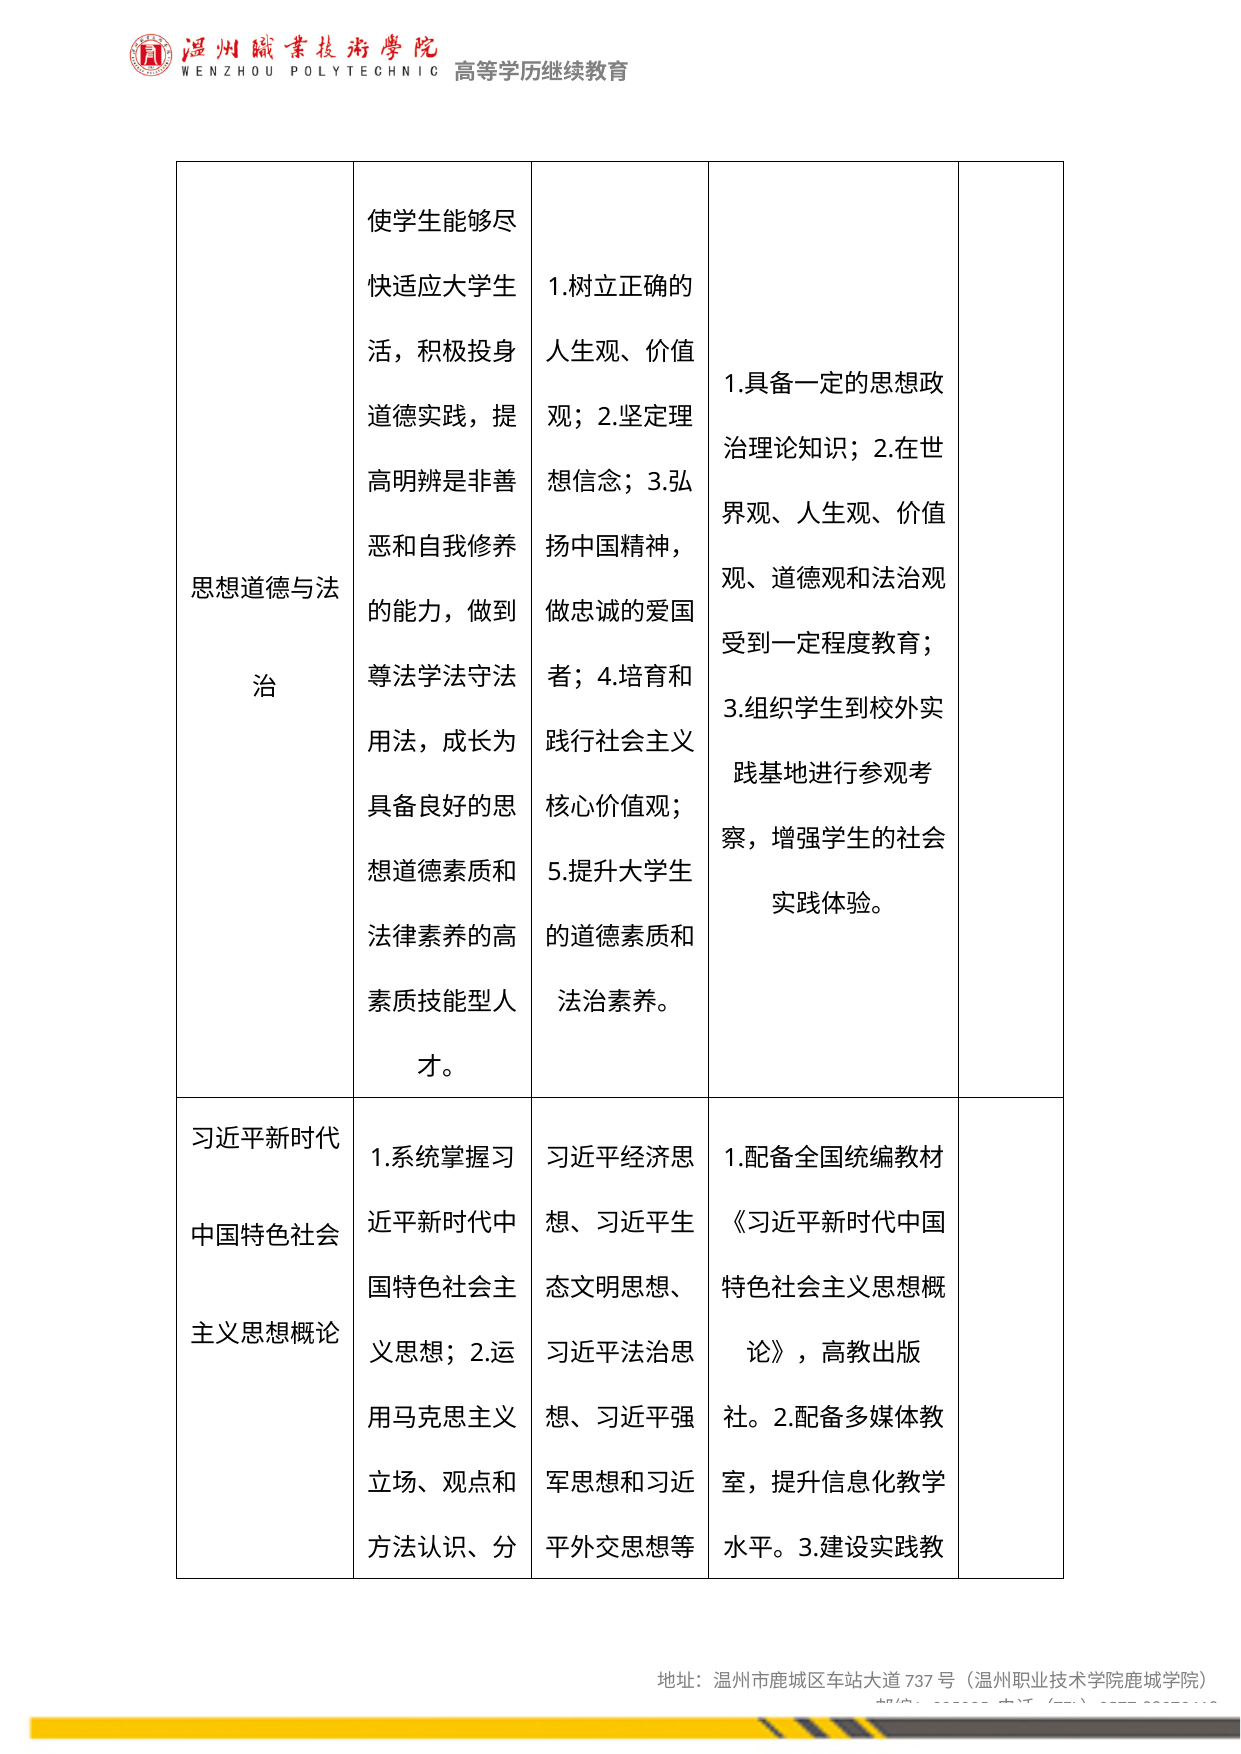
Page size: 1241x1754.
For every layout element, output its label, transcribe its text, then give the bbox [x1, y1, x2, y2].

picture [0, 1703, 1241, 1754]
table_cell [959, 162, 1063, 1097]
table_cell 使学生能够尽快适应大学生活，积极投身道德实践，提高明辨是非善恶和自我修养的能力，做到尊法学法守法用法，成长为具备良好的思想道德素质和法律素养的高素质技能型人才。 [354, 162, 531, 1097]
table_cell 1.具备一定的思想政治理论知识；2.在世界观、人生观、价值观、道德观和法治观受到一定程度教育；3.组织学生到校外实践基地进行参观考察，增强学生的社会实践体验。 [709, 162, 958, 1097]
table_cell 1.树立正确的人生观、价值观；2.坚定理想信念；3.弘扬中国精神，做忠诚的爱国者；4.培育和践行社会主义核心价值观；5.提升大学生的道德素质和法治素养。 [532, 162, 708, 1097]
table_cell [709, 1098, 958, 1578]
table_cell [532, 1098, 708, 1578]
table_cell 思想道德与法治 [177, 162, 353, 1097]
table_cell [959, 1098, 1063, 1578]
picture [125, 25, 446, 85]
table_cell 习近平新时代中国特色社会主义思想概论 [177, 1098, 353, 1578]
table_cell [354, 1098, 531, 1578]
